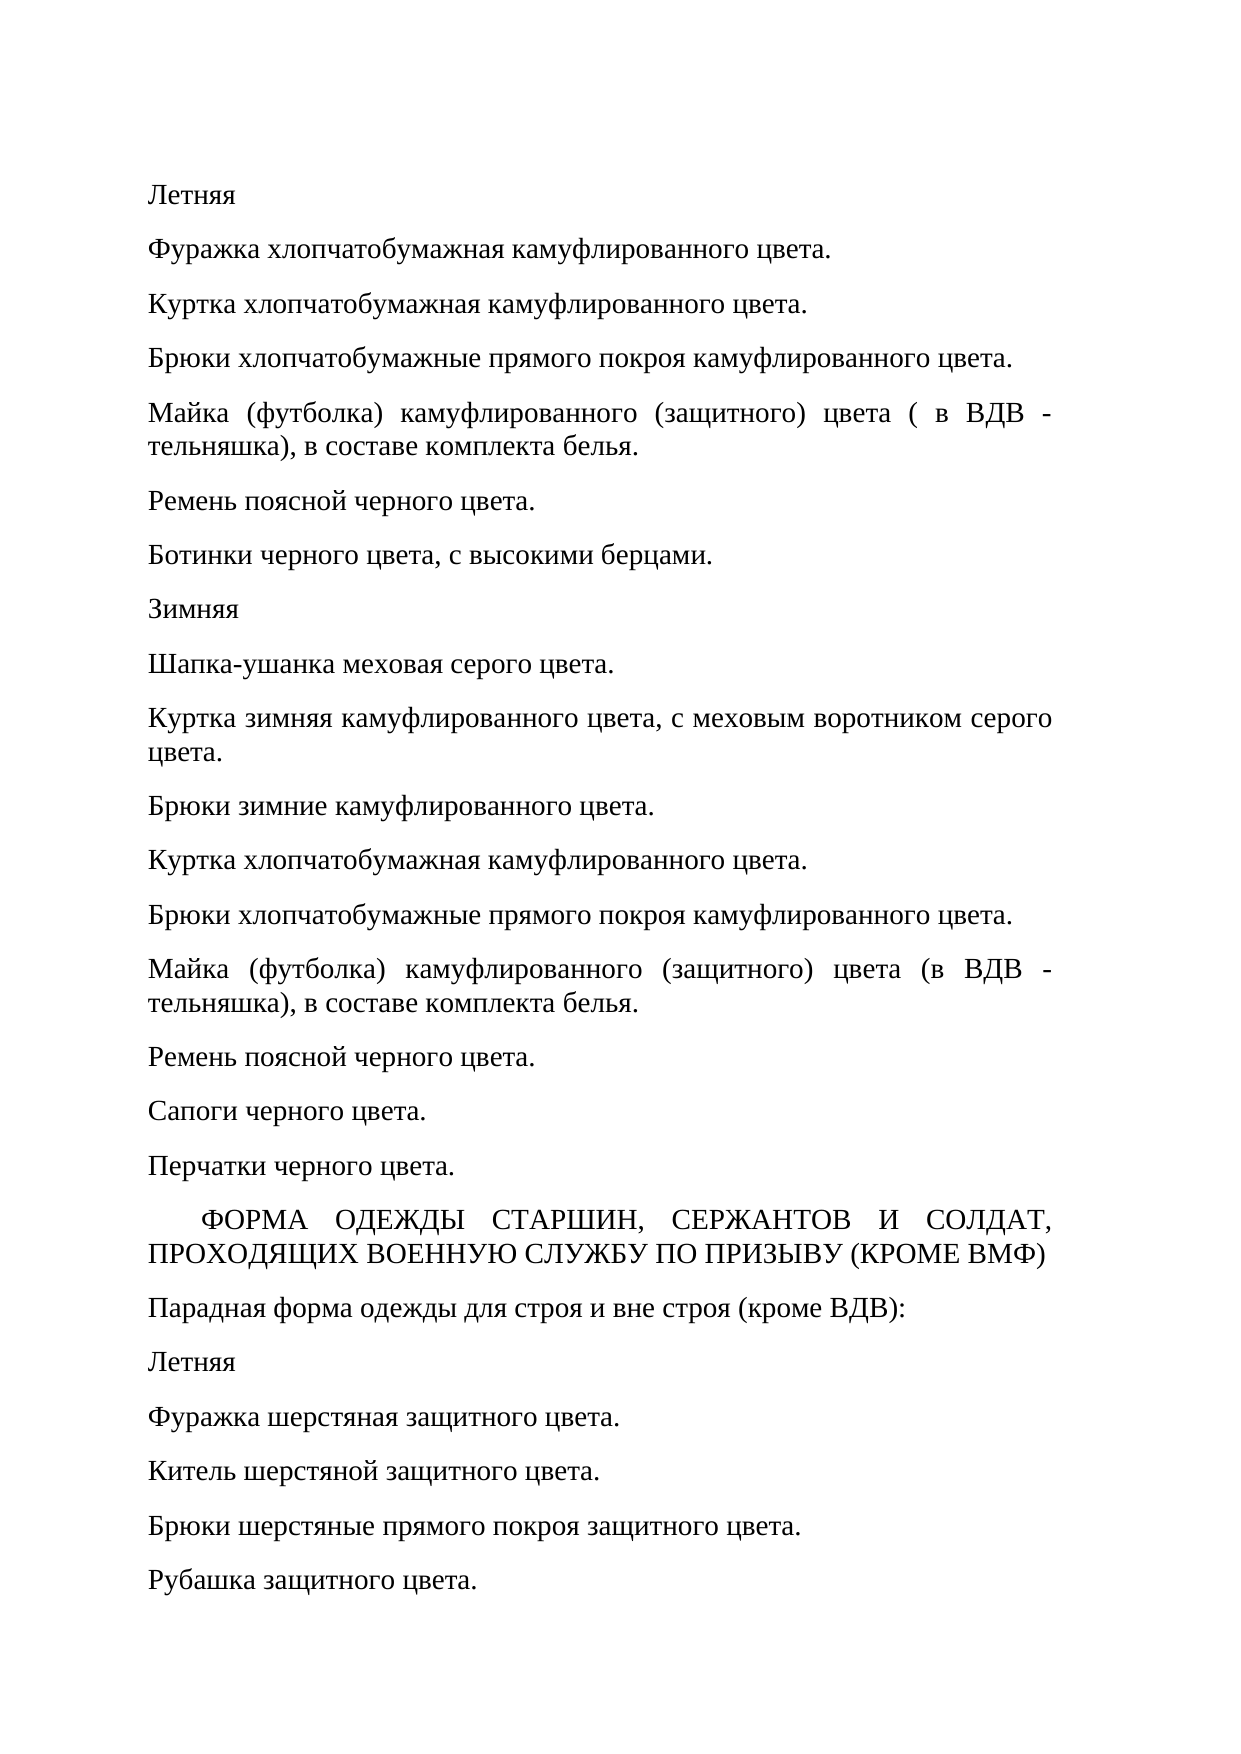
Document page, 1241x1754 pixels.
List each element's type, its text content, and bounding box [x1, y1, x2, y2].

text Майка (футболка) камуфлированного (защитного) цвета (в ВДВ -тельняшка), в составе комплекта белья. [148, 951, 1053, 1018]
text Майка (футболка) камуфлированного (защитного) цвета ( в ВДВ -тельняшка), в составе комплекта белья. [148, 395, 1053, 462]
text Перчатки черного цвета. [148, 1148, 1053, 1181]
text Парадная форма одежды для строя и вне строя (кроме ВДВ): [148, 1290, 1053, 1324]
text Ботинки черного цвета, с высокими берцами. [148, 537, 1053, 571]
text Зимняя [148, 591, 1053, 625]
text Рубашка защитного цвета. [148, 1562, 1053, 1596]
text Летняя [148, 177, 1053, 211]
text Куртка хлопчатобумажная камуфлированного цвета. [148, 842, 1053, 876]
text Куртка хлопчатобумажная камуфлированного цвета. [148, 286, 1053, 319]
text Брюки хлопчатобумажные прямого покроя камуфлированного цвета. [148, 340, 1053, 374]
text Брюки хлопчатобумажные прямого покроя камуфлированного цвета. [148, 897, 1053, 930]
text Китель шерстяной защитного цвета. [148, 1453, 1053, 1487]
text Летняя [148, 1344, 1053, 1378]
text Сапоги черного цвета. [148, 1093, 1053, 1127]
text Фуражка шерстяная защитного цвета. [148, 1399, 1053, 1432]
text Фуражка хлопчатобумажная камуфлированного цвета. [148, 232, 1053, 265]
text Брюки шерстяные прямого покроя защитного цвета. [148, 1508, 1053, 1541]
text Ремень поясной черного цвета. [148, 483, 1053, 516]
text ФОРМА ОДЕЖДЫ СТАРШИН, СЕРЖАНТОВ И СОЛДАТ, ПРОХОДЯЩИХ ВОЕННУЮ СЛУЖБУ ПО ПРИЗЫВУ (КРОМЕ ВМФ) [148, 1202, 1053, 1269]
text Шапка-ушанка меховая серого цвета. [148, 646, 1053, 679]
text Брюки зимние камуфлированного цвета. [148, 788, 1053, 822]
text Куртка зимняя камуфлированного цвета, с меховым воротником серого цвета. [148, 700, 1053, 767]
text Ремень поясной черного цвета. [148, 1039, 1053, 1073]
